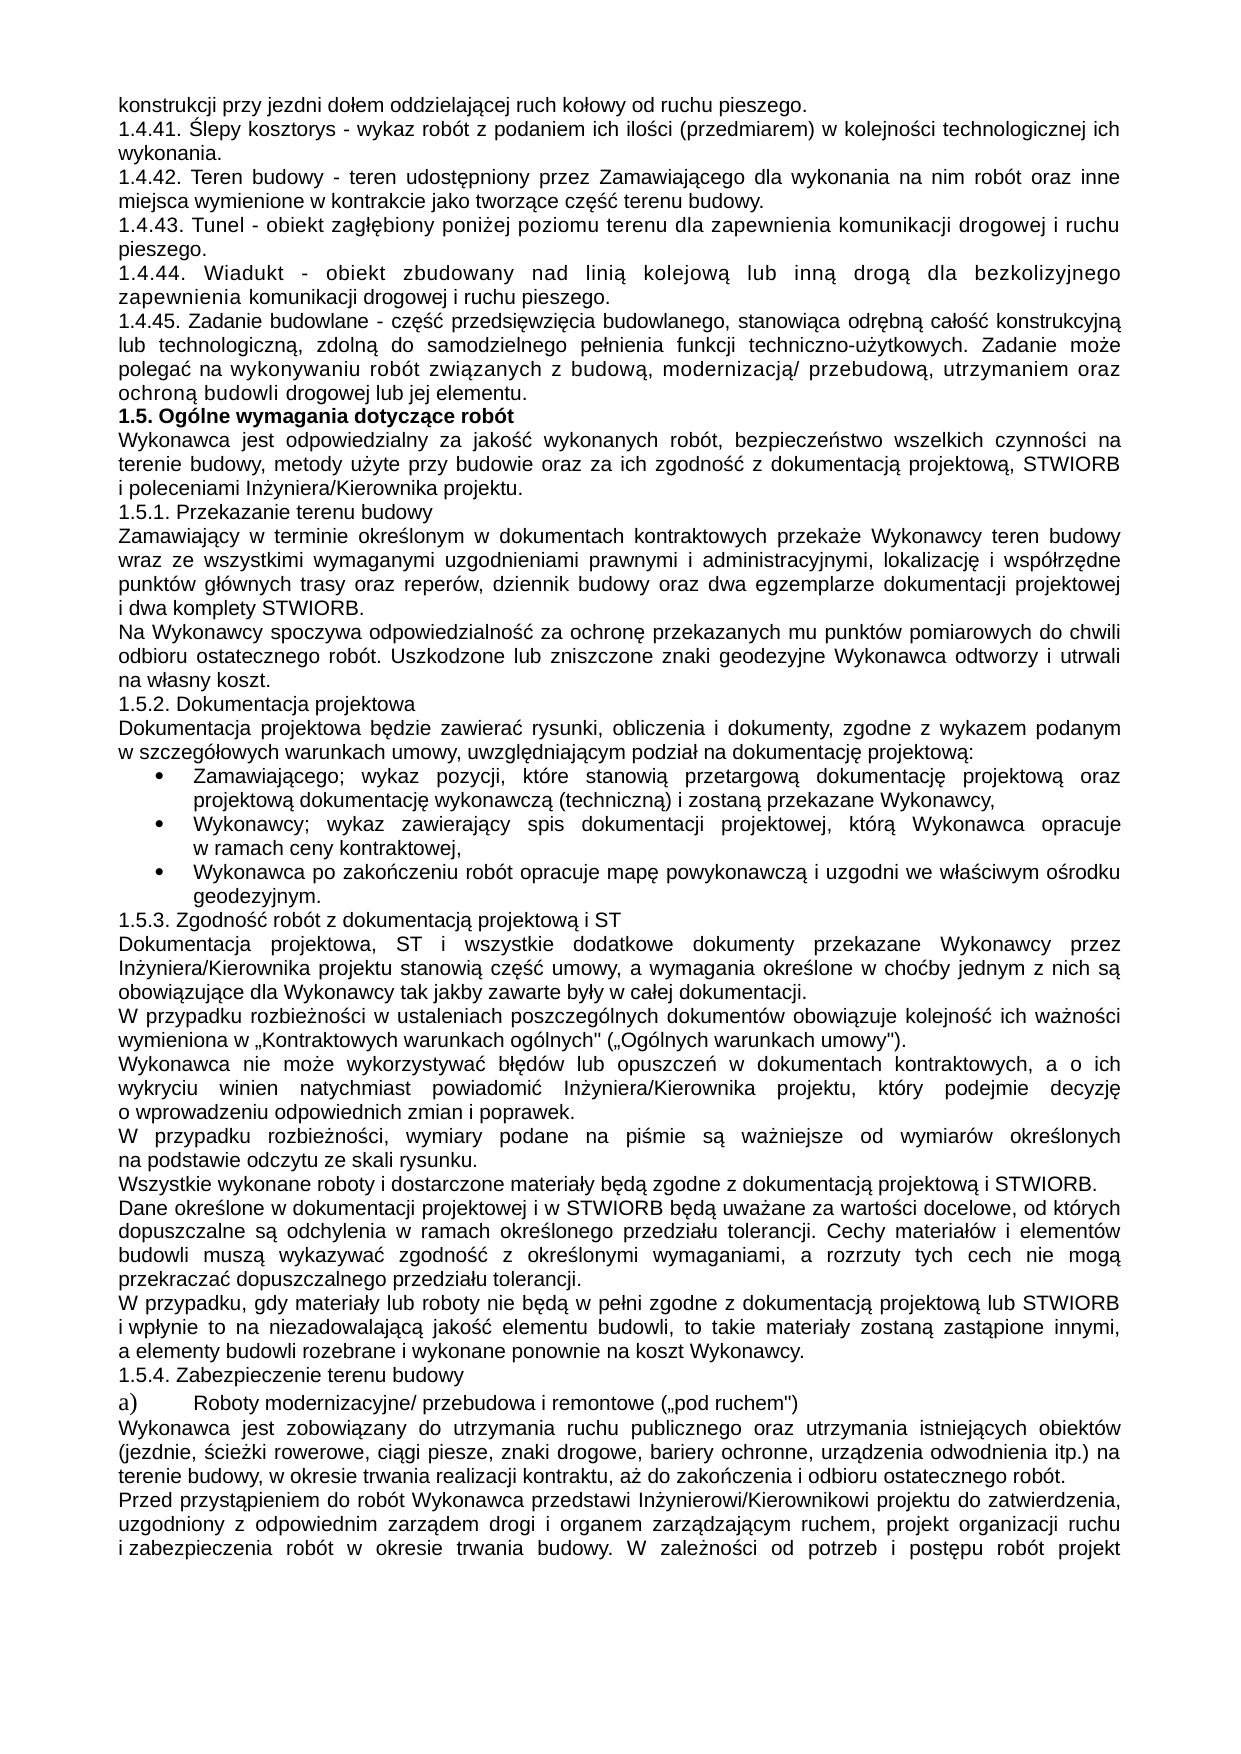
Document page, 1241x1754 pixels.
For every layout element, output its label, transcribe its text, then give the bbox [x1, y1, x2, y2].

text Zamawiający w terminie określonym w dokumentach kontraktowych przekaże Wykonawcy teren budowy wraz ze wszystkimi wymaganymi uzgodnieniami prawnymi i administracyjnymi, lokalizację i współrzędne punktów głównych trasy oraz reperów, dziennik budowy oraz dwa egzemplarze dokumentacji projektowej i dwa komplety STWIORB. [118, 524, 1122, 620]
text 1.5.2. Dokumentacja projektowa [118, 692, 1122, 716]
text 1.5. Ogólne wymagania dotyczące robót [118, 404, 1122, 428]
text Wykonawca jest zobowiązany do utrzymania ruchu publicznego oraz utrzymania istniejących obiektów (jezdnie, ścieżki rowerowe, ciągi piesze, znaki drogowe, bariery ochronne, urządzenia odwodnienia itp.) na terenie budowy, w okresie trwania realizacji kontraktu, aż do zakończenia i odbioru ostatecznego robót. [118, 1416, 1122, 1488]
text Wykonawca jest odpowiedzialny za jakość wykonanych robót, bezpieczeństwo wszelkich czynności na terenie budowy, metody użyte przy budowie oraz za ich zgodność z dokumentacją projektową, STWIORB i poleceniami Inżyniera/Kierownika projektu. [118, 428, 1122, 500]
text W przypadku rozbieżności w ustaleniach poszczególnych dokumentów obowiązuje kolejność ich ważności wymieniona w „Kontraktowych warunkach ogólnych" („Ogólnych warunkach umowy"). [118, 1004, 1122, 1052]
text 1.5.1. Przekazanie terenu budowy [118, 500, 1122, 524]
list Zamawiającego; wykaz pozycji, które stanowią przetargową dokumentację projektową oraz projektową dokumentację wykonawczą (techniczną) i zostaną przekazane Wykonawcy, [156, 764, 1122, 812]
text 1.4.41. Ślepy kosztorys - wykaz robót z podaniem ich ilości (przedmiarem) w kolejności technologicznej ich wykonania. [118, 117, 1122, 165]
list Wykonawcy; wykaz zawierający spis dokumentacji projektowej, którą Wykonawca opracuje w ramach ceny kontraktowej, [156, 812, 1122, 860]
text 1.4.42. Teren budowy - teren udostępniony przez Zamawiającego dla wykonania na nim robót oraz inne miejsca wymienione w kontrakcie jako tworzące część terenu budowy. [118, 165, 1122, 213]
text Na Wykonawcy spoczywa odpowiedzialność za ochronę przekazanych mu punktów pomiarowych do chwili odbioru ostatecznego robót. Uszkodzone lub zniszczone znaki geodezyjne Wykonawca odtworzy i utrwali na własny koszt. [118, 620, 1122, 692]
list Wykonawca po zakończeniu robót opracuje mapę powykonawczą i uzgodni we właściwym ośrodku geodezyjnym. [156, 860, 1122, 908]
text Wykonawca nie może wykorzystywać błędów lub opuszczeń w dokumentach kontraktowych, a o ich wykryciu winien natychmiast powiadomić Inżyniera/Kierownika projektu, który podejmie decyzję o wprowadzeniu odpowiednich zmian i poprawek. [118, 1052, 1122, 1123]
text Dane określone w dokumentacji projektowej i w STWIORB będą uważane za wartości docelowe, od których dopuszczalne są odchylenia w ramach określonego przedziału tolerancji. Cechy materiałów i elementów budowli muszą wykazywać zgodność z określonymi wymaganiami, a rozrzuty tych cech nie mogą przekraczać dopuszczalnego przedziału tolerancji. [118, 1195, 1122, 1291]
text 1.4.45. Zadanie budowlane - część przedsięwzięcia budowlanego, stanowiąca odrębną całość konstrukcyjną lub technologiczną, zdolną do samodzielnego pełnienia funkcji techniczno-użytkowych. Zadanie może polegać na wykonywaniu robót związanych z budową, modernizacją/ przebudową, utrzymaniem oraz ochroną budowli drogowej lub jej elementu. [118, 308, 1122, 404]
text 1.4.43. Tunel - obiekt zagłębiony poniżej poziomu terenu dla zapewnienia komunikacji drogowej i ruchu pieszego. [118, 213, 1122, 261]
text 1.5.4. Zabezpieczenie terenu budowy [118, 1363, 1122, 1387]
list Roboty modernizacyjne/ przebudowa i remontowe („pod ruchem") [118, 1387, 1122, 1416]
text Wszystkie wykonane roboty i dostarczone materiały będą zgodne z dokumentacją projektową i STWIORB. [118, 1171, 1122, 1195]
text Dokumentacja projektowa, ST i wszystkie dodatkowe dokumenty przekazane Wykonawcy przez Inżyniera/Kierownika projektu stanowią część umowy, a wymagania określone w choćby jednym z nich są obowiązujące dla Wykonawcy tak jakby zawarte były w całej dokumentacji. [118, 932, 1122, 1004]
text W przypadku, gdy materiały lub roboty nie będą w pełni zgodne z dokumentacją projektową lub STWIORB i wpłynie to na niezadowalającą jakość elementu budowli, to takie materiały zostaną zastąpione innymi, a elementy budowli rozebrane i wykonane ponownie na koszt Wykonawcy. [118, 1291, 1122, 1363]
text 1.4.44. Wiadukt - obiekt zbudowany nad linią kolejową lub inną drogą dla bezkolizyjnego zapewnienia komunikacji drogowej i ruchu pieszego. [118, 261, 1122, 308]
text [118, 93, 1122, 117]
text 1.5.3. Zgodność robót z dokumentacją projektową i ST [118, 908, 1122, 932]
text Dokumentacja projektowa będzie zawierać rysunki, obliczenia i dokumenty, zgodne z wykazem podanym w szczegółowych warunkach umowy, uwzględniającym podział na dokumentację projektową: [118, 716, 1122, 764]
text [118, 1488, 1122, 1559]
text W przypadku rozbieżności, wymiary podane na piśmie są ważniejsze od wymiarów określonych na podstawie odczytu ze skali rysunku. [118, 1123, 1122, 1171]
